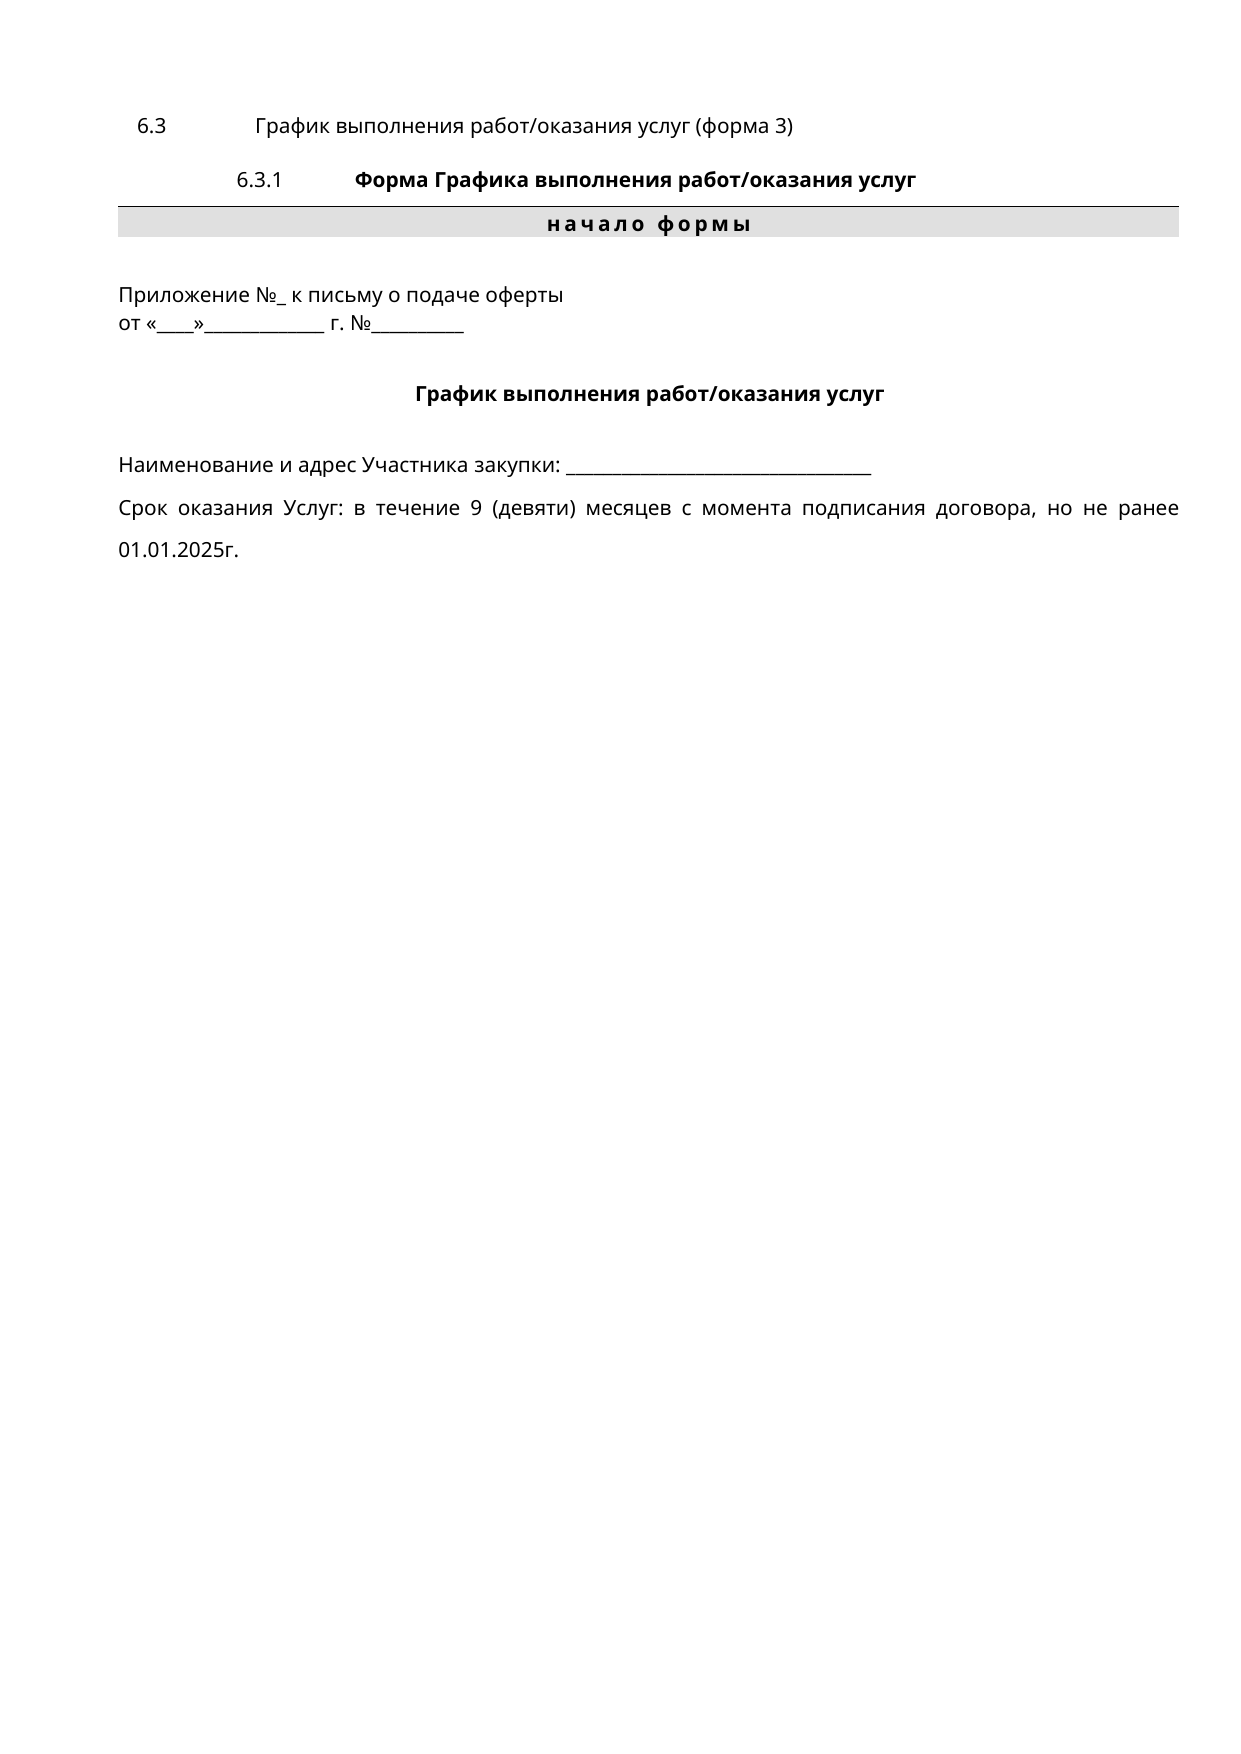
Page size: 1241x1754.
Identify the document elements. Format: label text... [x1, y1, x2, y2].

text Наименование и адрес Участника закупки: _________________________________ [118, 450, 1181, 479]
text График выполнения работ/оказания услуг [118, 379, 1181, 408]
subtitle График выполнения работ/оказания услуг (форма 3) [137, 111, 1181, 140]
text Приложение №_ к письму о подаче оферты от «____»_____________ г. №__________ [118, 280, 1181, 337]
text начало формы [118, 207, 1179, 237]
text Срок оказания Услуг: в течение 9 (девяти) месяцев с момента подписания договора, но не ранее 01.01.2025г. [118, 493, 1181, 564]
list Форма Графика выполнения работ/оказания услуг [236, 165, 1181, 193]
